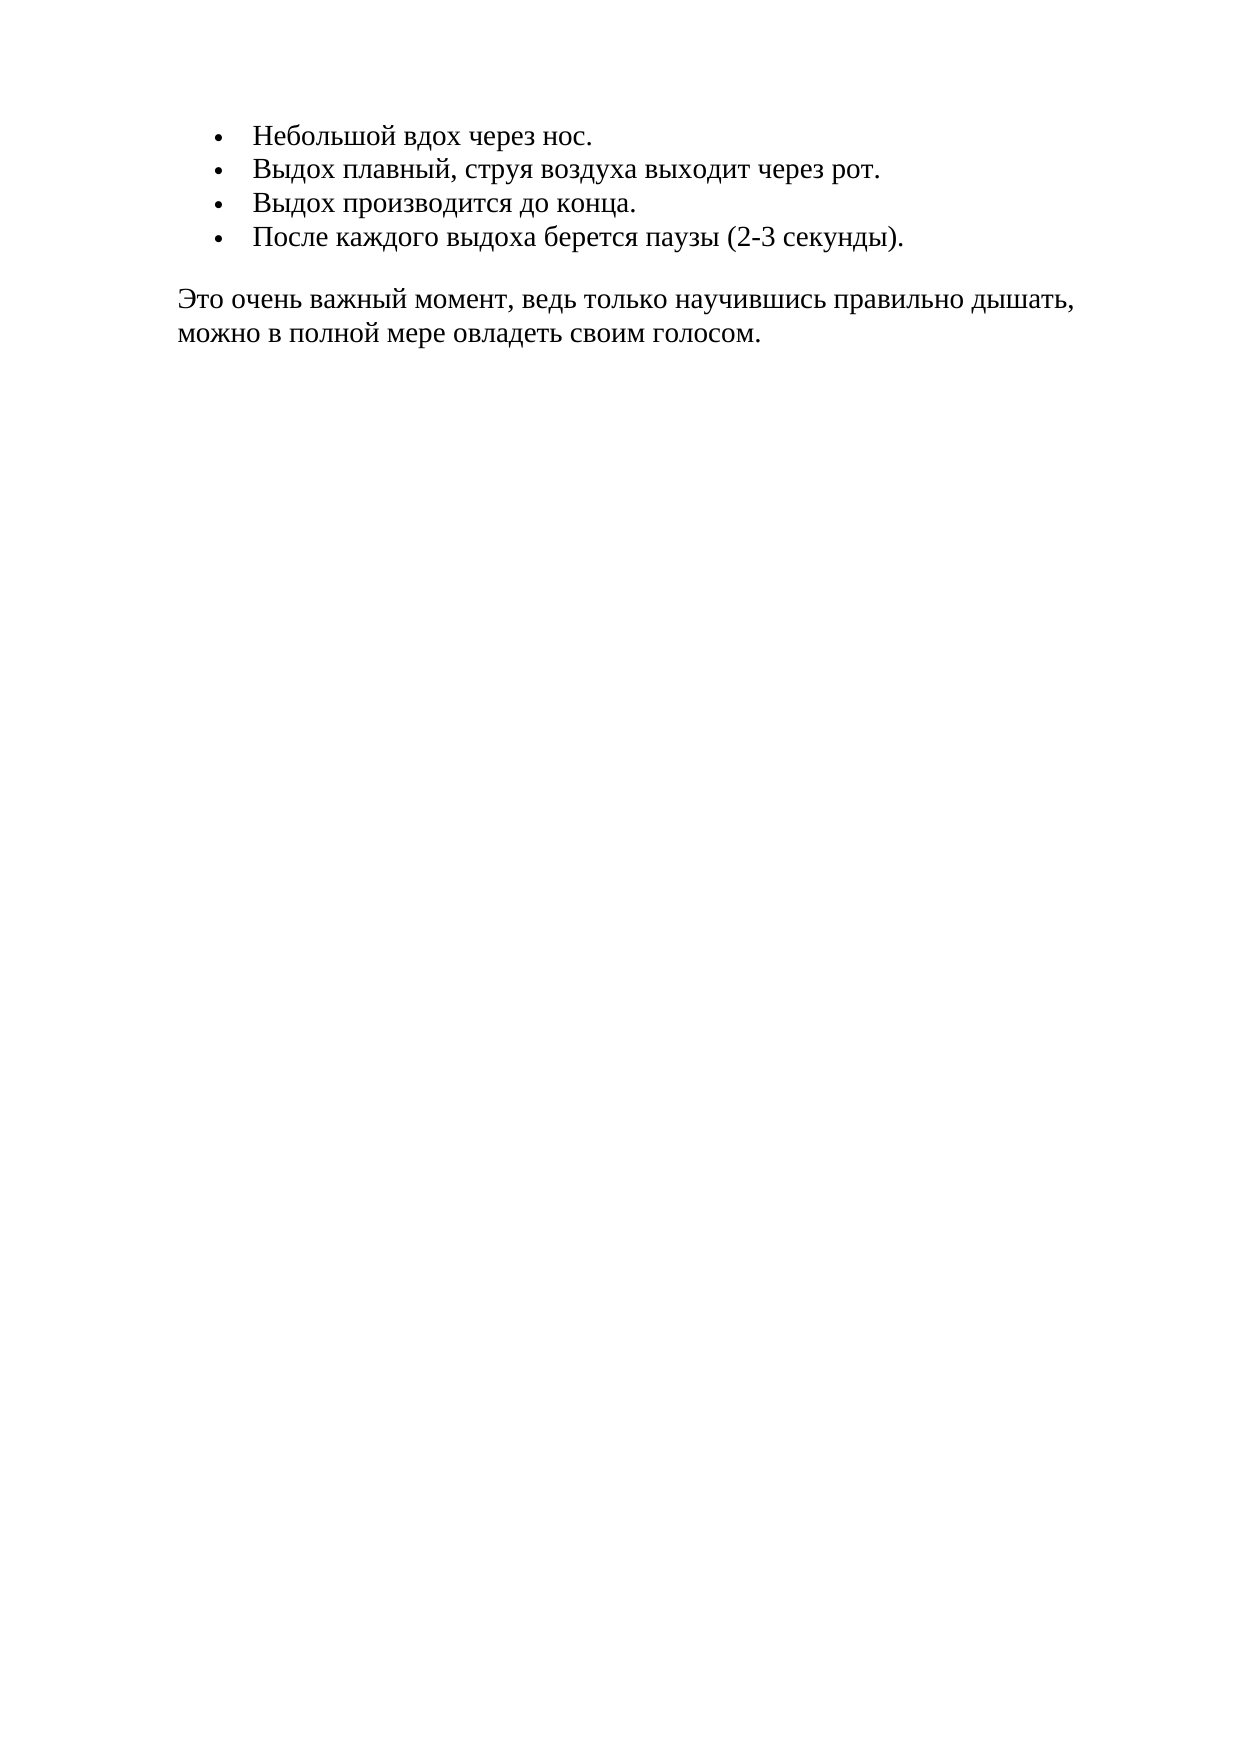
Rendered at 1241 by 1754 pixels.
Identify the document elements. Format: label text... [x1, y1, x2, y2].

list После каждого выдоха берется паузы (2-3 секунды). [215, 219, 1152, 252]
list Выдох производится до конца. [215, 185, 1152, 219]
list Выдох плавный, струя воздуха выходит через рот. [215, 152, 1152, 185]
text Это очень важный момент, ведь только научившись правильно дышать, можно в полной мере овладеть своим голосом. [177, 281, 1152, 348]
list Небольшой вдох через нос. [215, 118, 1152, 152]
